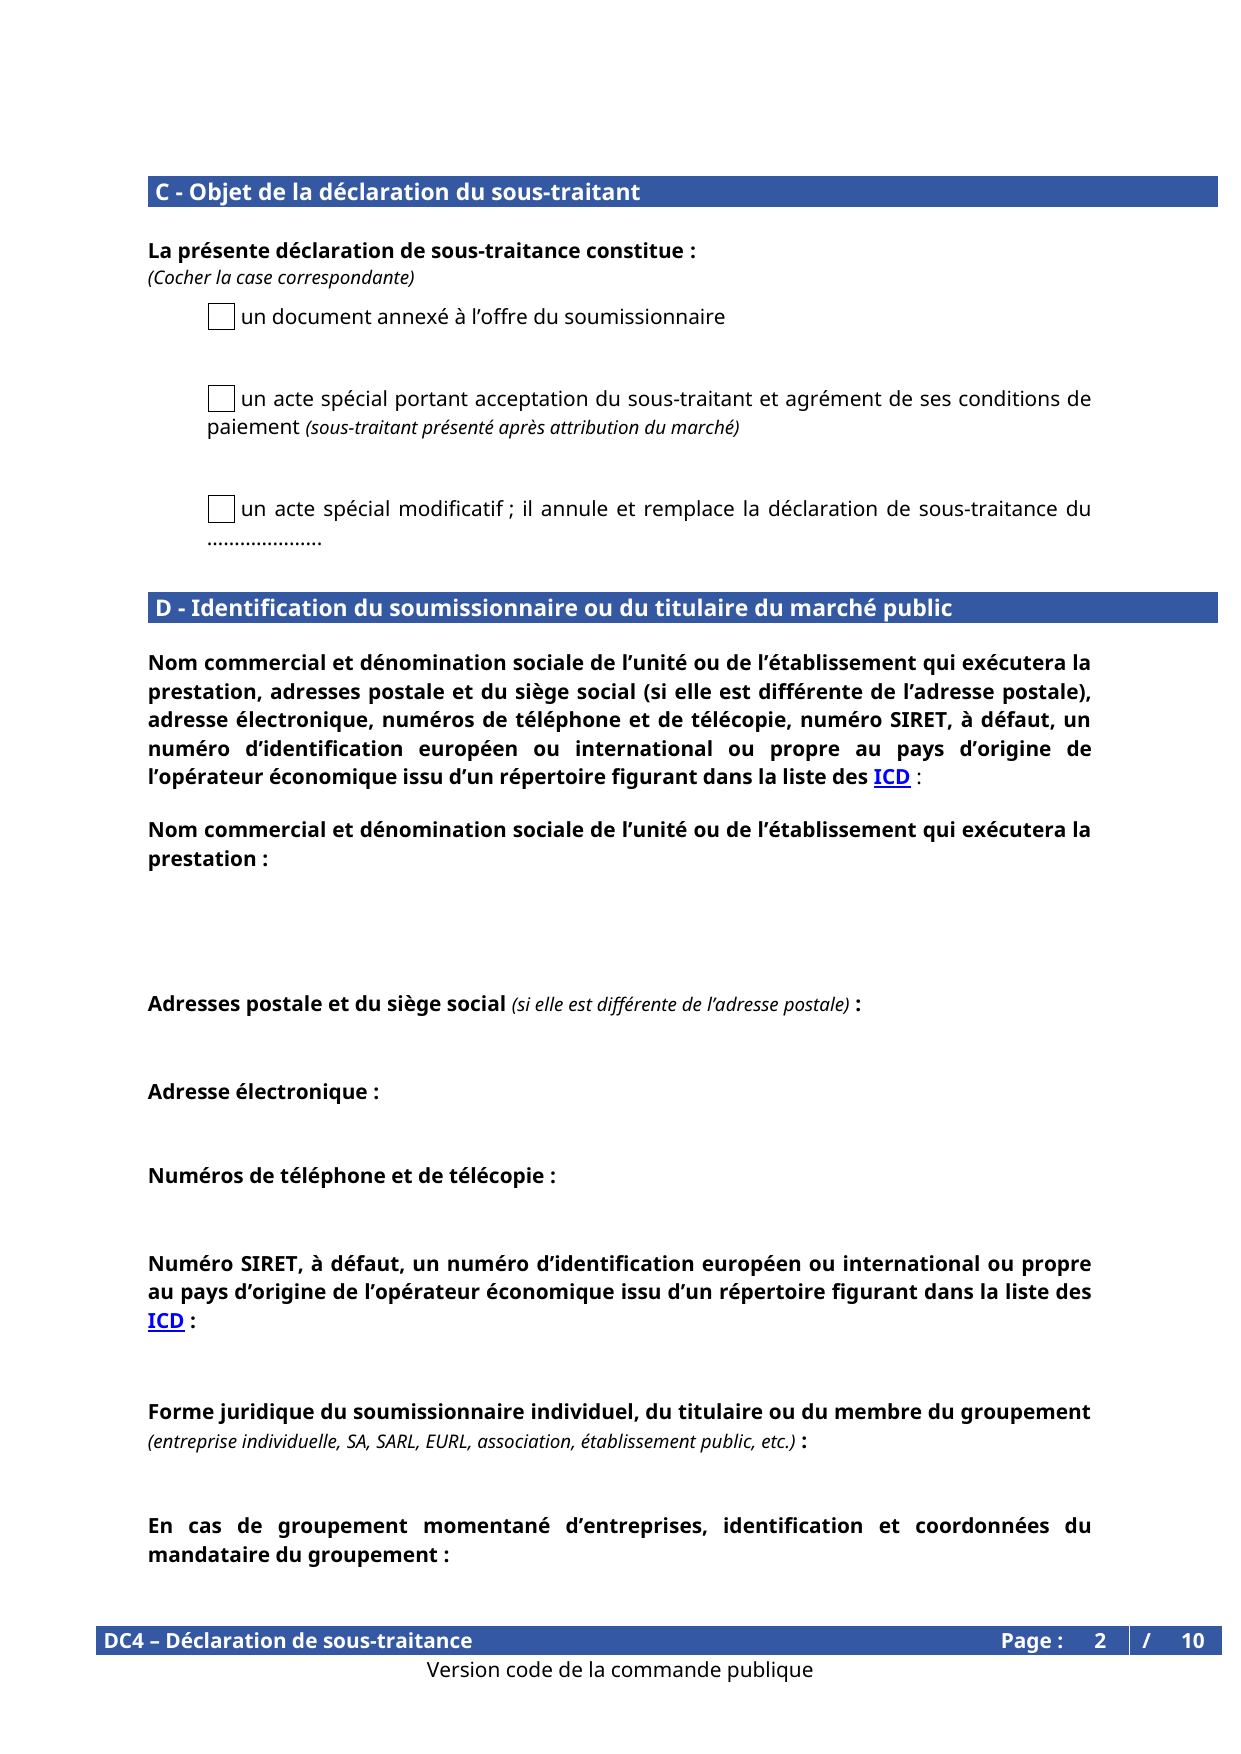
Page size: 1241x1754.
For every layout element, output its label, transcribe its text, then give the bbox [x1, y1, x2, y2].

subtitle Numéro SIRET, à défaut, un numéro d’identification européen ou international ou propre au pays d’origine de l’opérateur économique issu d’un répertoire figurant dans la liste des ICD : [148, 1249, 1093, 1334]
text un document annexé à l’offre du soumissionnaire [207, 302, 1093, 331]
text un acte spécial modificatif ; il annule et remplace la déclaration de sous-traitance du ………………... [207, 494, 1093, 551]
text Forme juridique du soumissionnaire individuel, du titulaire ou du membre du groupement (entreprise individuelle, SA, SARL, EURL, association, établissement public, etc.) : [148, 1397, 1093, 1454]
table_header D - Identification du soumissionnaire ou du titulaire du marché public [148, 592, 1218, 623]
table_header C - Objet de la déclaration du sous-traitant [148, 176, 1218, 207]
subtitle Nom commercial et dénomination sociale de l’unité ou de l’établissement qui exécutera la prestation : [148, 816, 1093, 872]
subtitle Numéros de téléphone et de télécopie : [148, 1161, 1093, 1189]
subtitle Adresse électronique : [148, 1077, 1093, 1106]
subtitle Adresses postale et du siège social (si elle est différente de l’adresse postale) : [148, 989, 1093, 1017]
text (Cocher la case correspondante) [148, 264, 1093, 290]
text La présente déclaration de sous-traitance constitue : [148, 236, 1093, 264]
text En cas de groupement momentané d’entreprises, identification et coordonnées du mandataire du groupement : [148, 1511, 1093, 1568]
text un acte spécial portant acceptation du sous-traitant et agrément de ses conditions de paiement (sous-traitant présenté après attribution du marché) [207, 384, 1093, 441]
subtitle Nom commercial et dénomination sociale de l’unité ou de l’établissement qui exécutera la prestation, adresses postale et du siège social (si elle est différente de l’adresse postale), adresse électronique, numéros de téléphone et de télécopie, numéro SIRET, à défaut, un numéro d’identification européen ou international ou propre au pays d’origine de l’opérateur économique issu d’un répertoire figurant dans la liste des ICD : [148, 648, 1093, 791]
